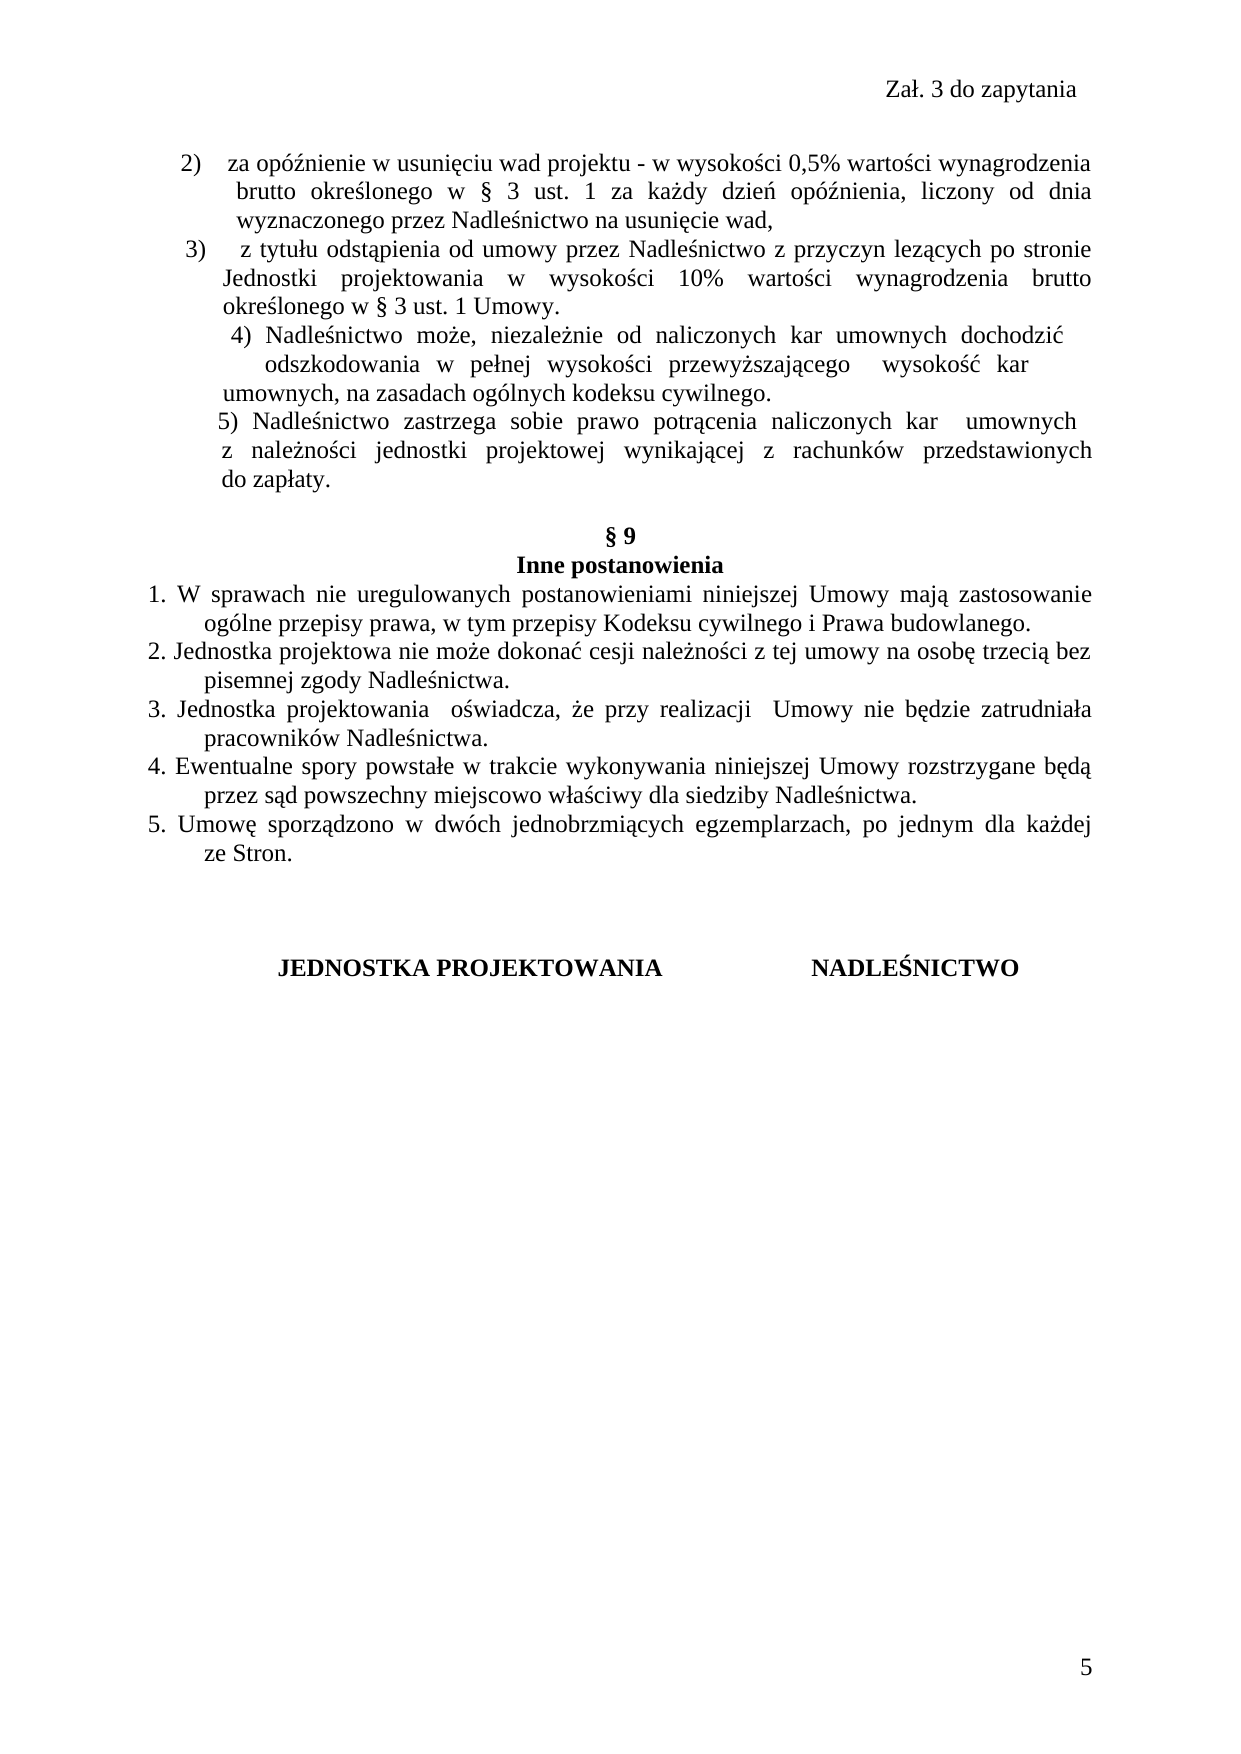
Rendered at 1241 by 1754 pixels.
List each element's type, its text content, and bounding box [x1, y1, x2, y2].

text 3. Jednostka projektowania oświadcza, że przy realizacji Umowy nie będzie zatrudniała pracowników Nadleśnictwa. [148, 694, 1093, 751]
text 1. W sprawach nie uregulowanych postanowieniami niniejszej Umowy mają zastosowanie ogólne przepisy prawa, w tym przepisy Kodeksu cywilnego i Prawa budowlanego. [148, 579, 1093, 636]
text JEDNOSTKA PROJEKTOWANIA NADLEŚNICTWO [148, 953, 1093, 981]
text 5) Nadleśnictwo zastrzega sobie prawo potrącenia naliczonych kar umownych z należności jednostki projektowej wynikającej z rachunków przedstawionych do zapłaty. [148, 406, 1093, 493]
text 4) Nadleśnictwo może, niezależnie od naliczonych kar umownych dochodzić odszkodowania w pełnej wysokości przewyższającego wysokość kar umownych, na zasadach ogólnych kodeksu cywilnego. [148, 320, 1093, 406]
text 5. Umowę sporządzono w dwóch jednobrzmiących egzemplarzach, po jednym dla każdej ze Stron. [148, 809, 1093, 866]
text 2. Jednostka projektowa nie może dokonać cesji należności z tej umowy na osobę trzecią bez pisemnej zgody Nadleśnictwa. [148, 636, 1093, 694]
text 2) za opóźnienie w usunięciu wad projektu - w wysokości 0,5% wartości wynagrodzenia brutto określonego w § 3 ust. 1 za każdy dzień opóźnienia, liczony od dnia wyznaczonego przez Nadleśnictwo na usunięcie wad, [180, 148, 1093, 234]
text Inne postanowienia [148, 550, 1093, 579]
text § 9 [148, 521, 1093, 550]
text 4. Ewentualne spory powstałe w trakcie wykonywania niniejszej Umowy rozstrzygane będą przez sąd powszechny miejscowo właściwy dla siedziby Nadleśnictwa. [148, 751, 1093, 809]
text 3) z tytułu odstąpienia od umowy przez Nadleśnictwo z przyczyn lezących po stronie Jednostki projektowania w wysokości 10% wartości wynagrodzenia brutto określonego w § 3 ust. 1 Umowy. [185, 234, 1093, 320]
